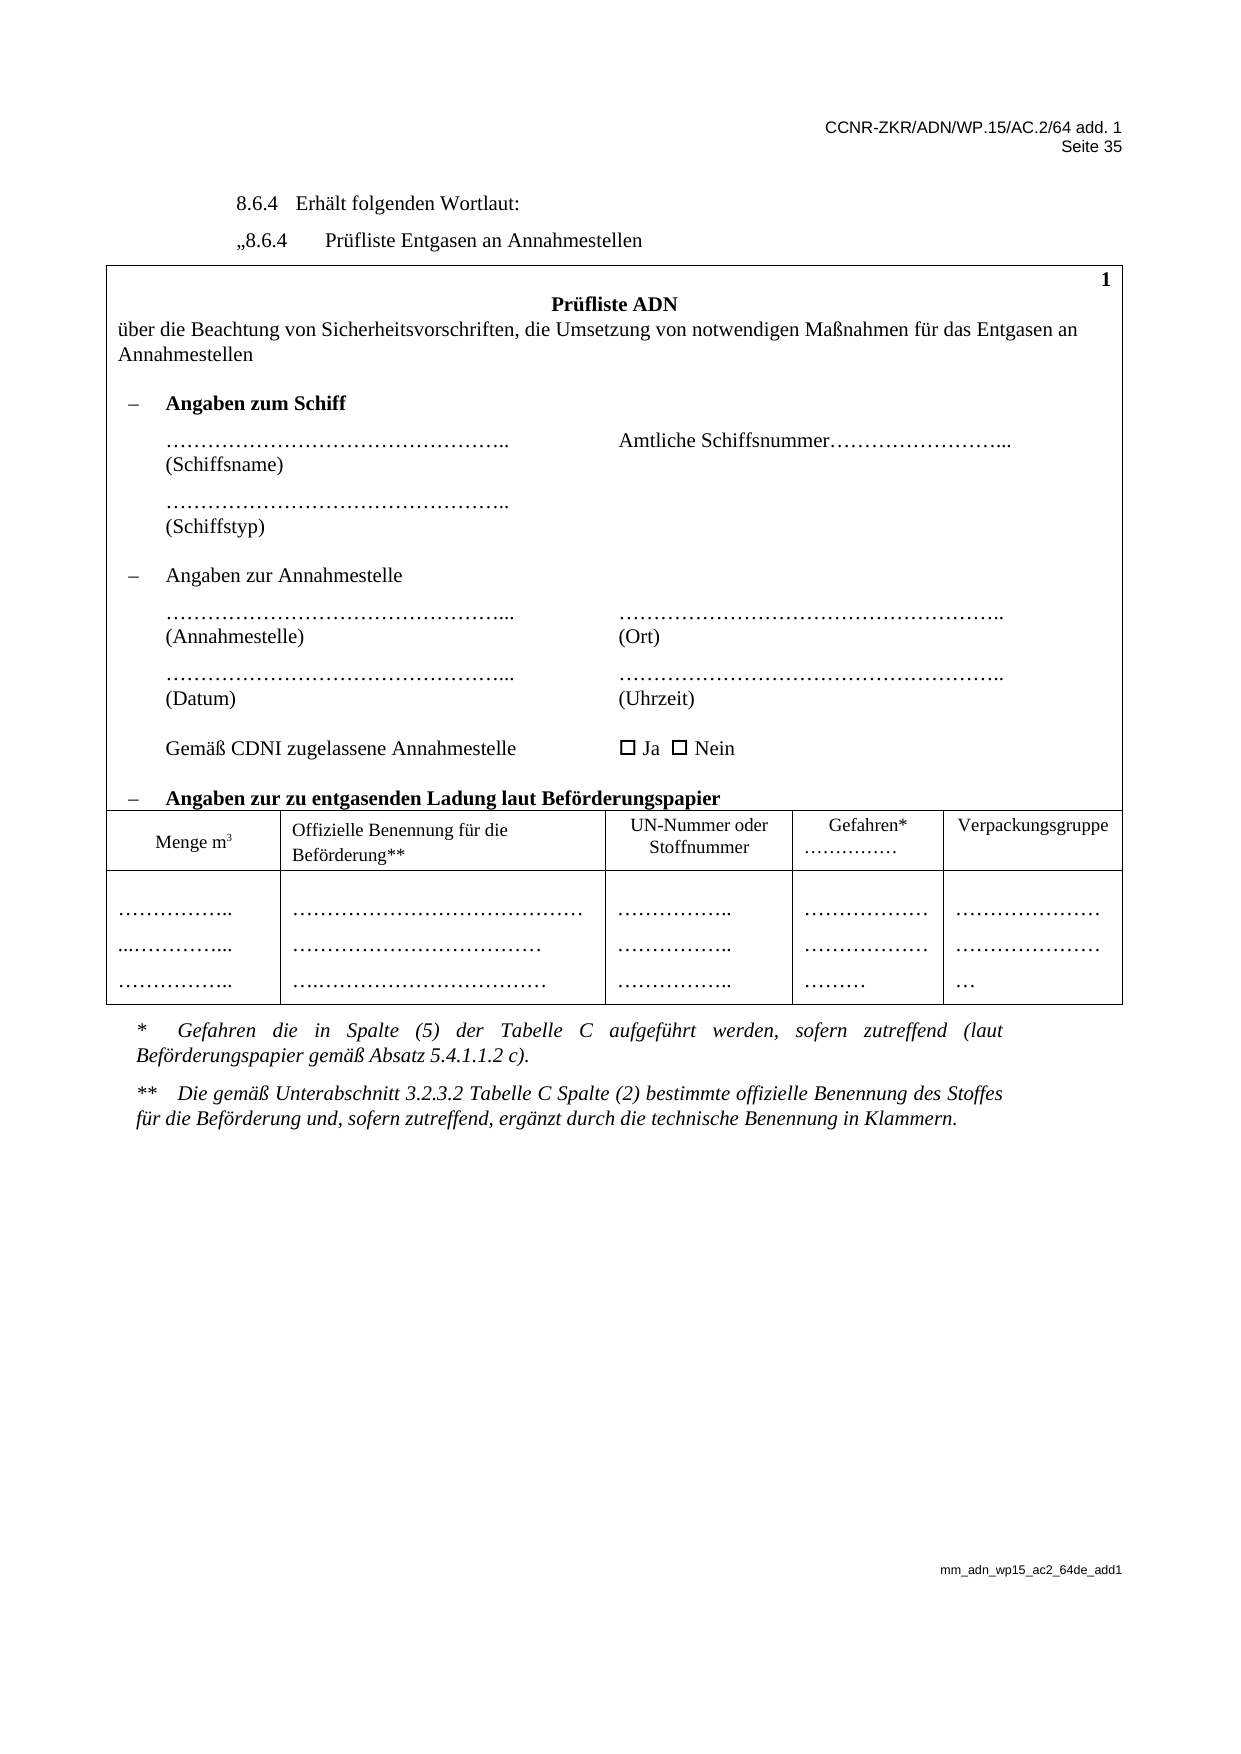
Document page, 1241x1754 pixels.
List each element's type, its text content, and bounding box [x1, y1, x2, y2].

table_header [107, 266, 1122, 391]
text ** Die gemäß Unterabschnitt 3.2.3.2 Tabelle C Spalte (2) bestimmte offizielle Benennung des Stoffes für die Beförderung und, sofern zutreffend, ergänzt durch die technische Benennung in Klammern. [136, 1080, 1004, 1130]
text „8.6.4 Prüfliste Entgasen an Annahmestellen [236, 227, 1004, 252]
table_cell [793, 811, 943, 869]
text * Gefahren die in Spalte (5) der Tabelle C aufgeführt werden, sofern zutreffend (laut Beförderungspapier gemäß Absatz 5.4.1.1.2 c). [136, 1017, 1004, 1067]
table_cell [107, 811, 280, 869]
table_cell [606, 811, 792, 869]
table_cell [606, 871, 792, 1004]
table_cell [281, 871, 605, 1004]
text 8.6.4 Erhält folgenden Wortlaut: [236, 190, 1004, 215]
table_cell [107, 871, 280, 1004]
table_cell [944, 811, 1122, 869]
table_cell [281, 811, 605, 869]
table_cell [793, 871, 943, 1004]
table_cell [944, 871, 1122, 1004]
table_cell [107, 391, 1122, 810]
